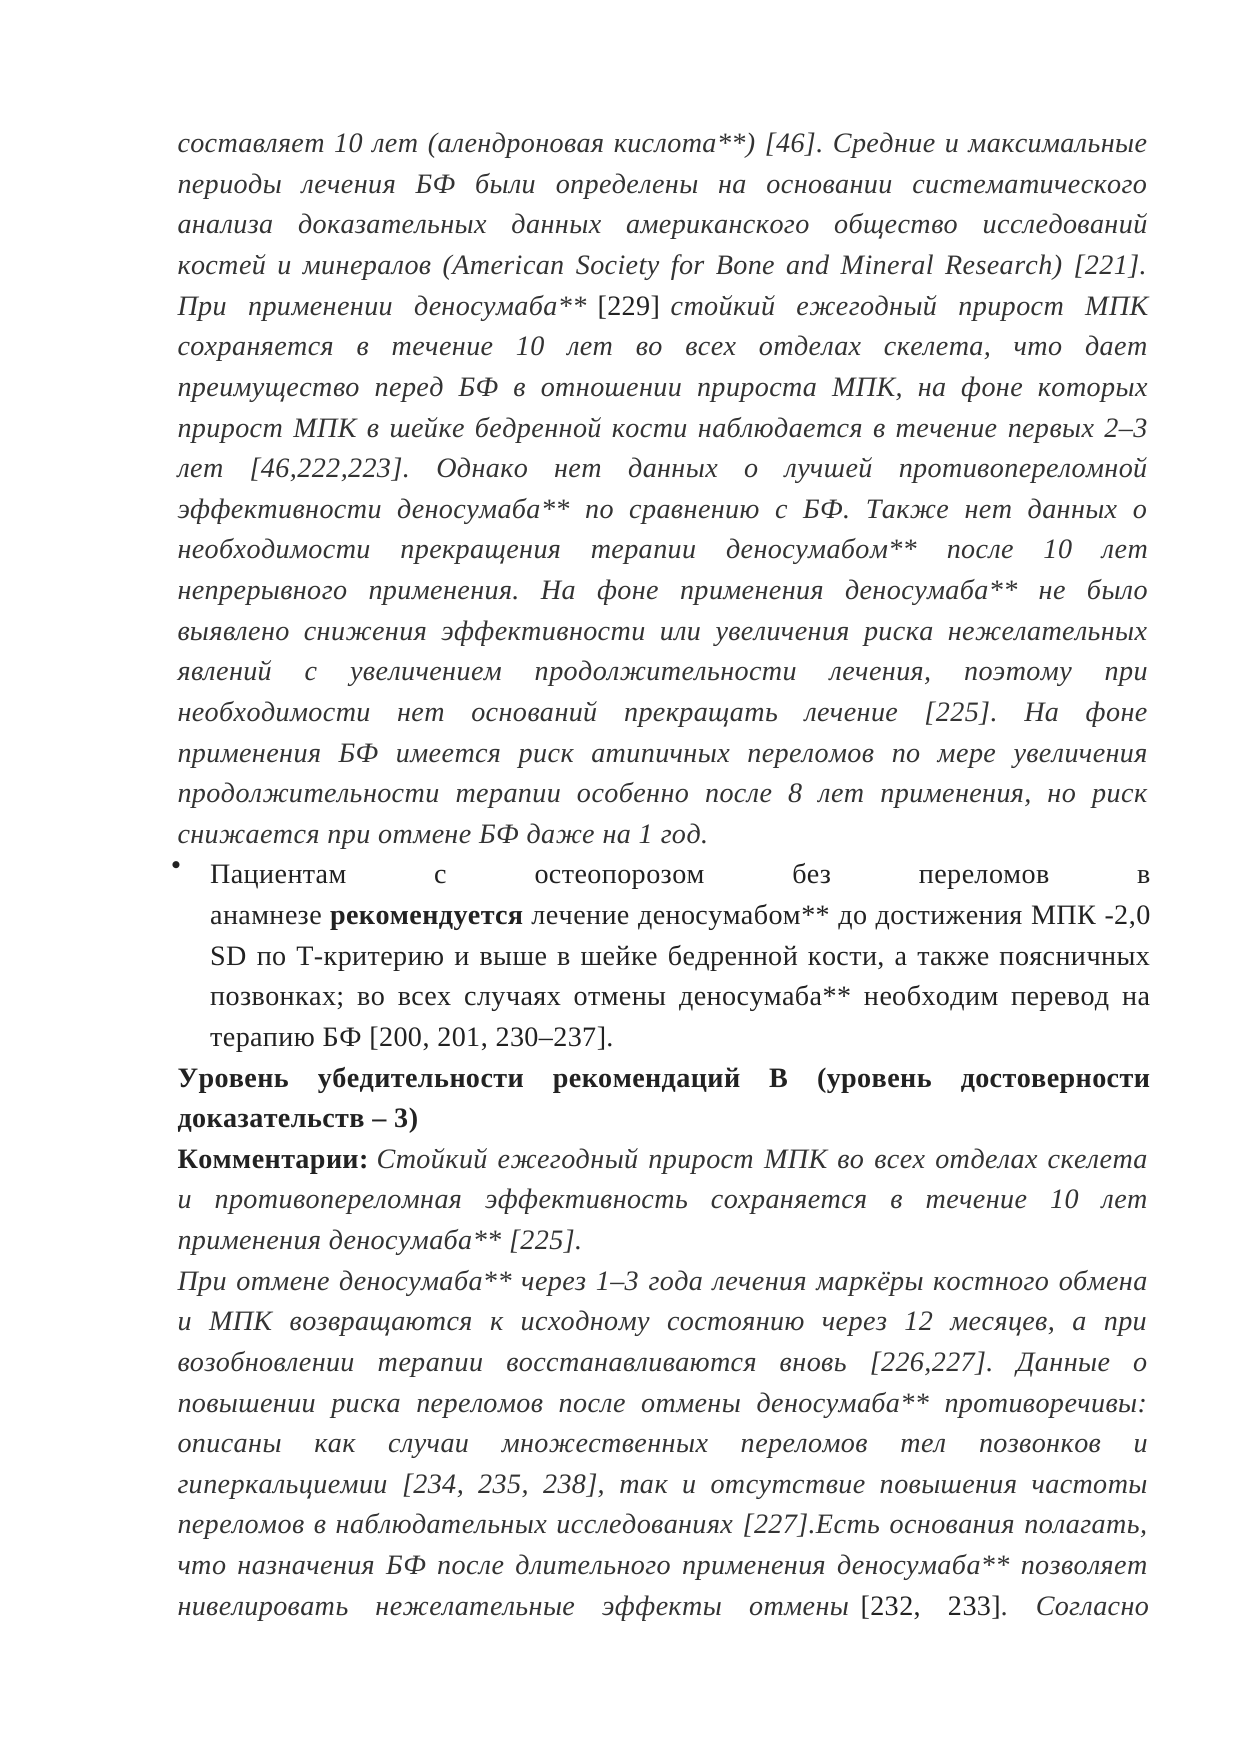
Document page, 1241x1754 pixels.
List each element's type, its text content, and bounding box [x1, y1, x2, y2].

text Комментарии: Стойкий ежегодный прирост МПК во всех отделах скелета и противопереломная эффективность сохраняется в течение 10 лет применения деносумаба** [225]. [177, 1134, 1152, 1256]
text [177, 1256, 1152, 1621]
list Пациентам с остеопорозом без переломов в анамнезе рекомендуется лечение деносумабом** до достижения МПК -2,0 SD по Т-критерию и выше в шейке бедренной кости, а также поясничных позвонках; во всех случаях отмены деносумаба** необходим перевод на терапию БФ [200, 201, 230–237]. [172, 849, 1152, 1052]
text Уровень убедительности рекомендаций В (уровень достоверности доказательств – 3) [177, 1052, 1152, 1134]
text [177, 118, 1152, 849]
